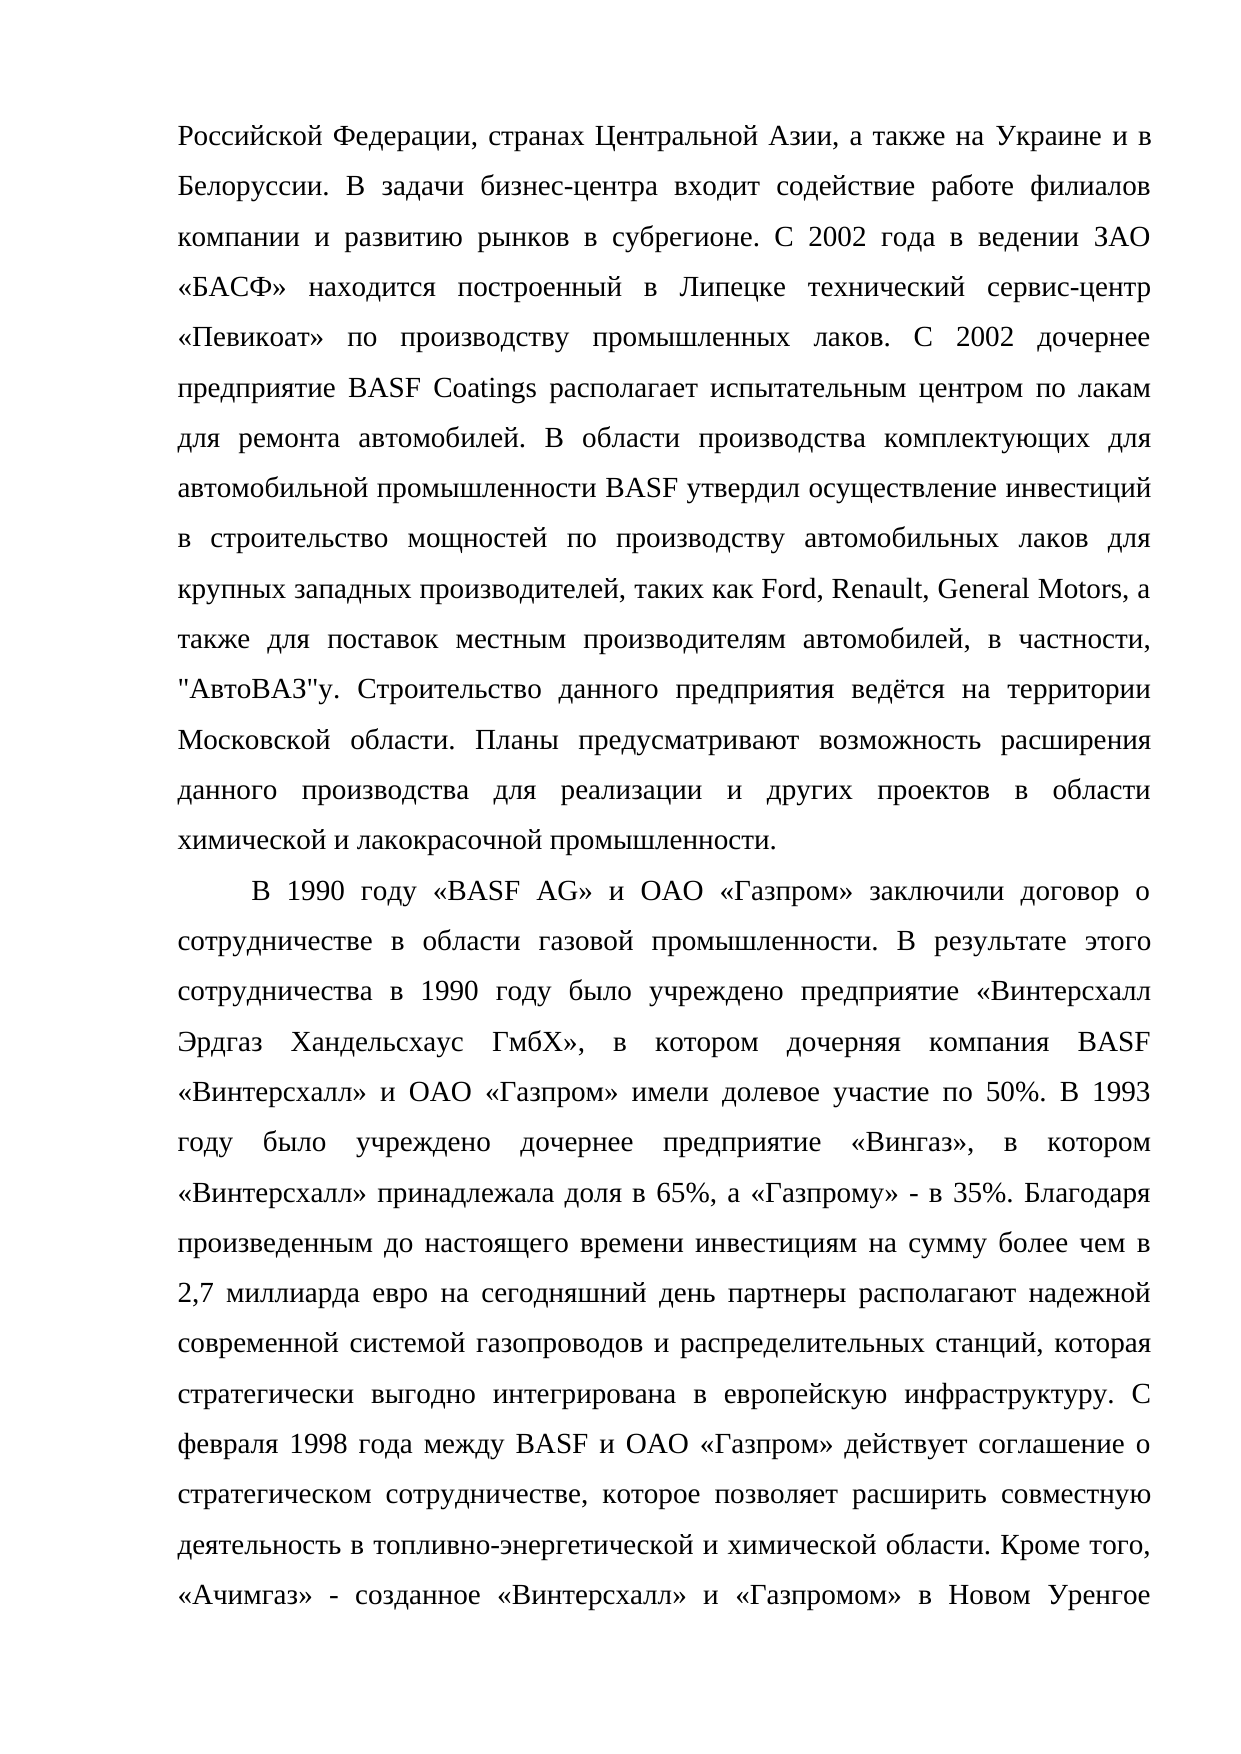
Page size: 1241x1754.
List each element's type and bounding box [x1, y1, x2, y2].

text [177, 118, 1152, 856]
text [177, 873, 1152, 1611]
